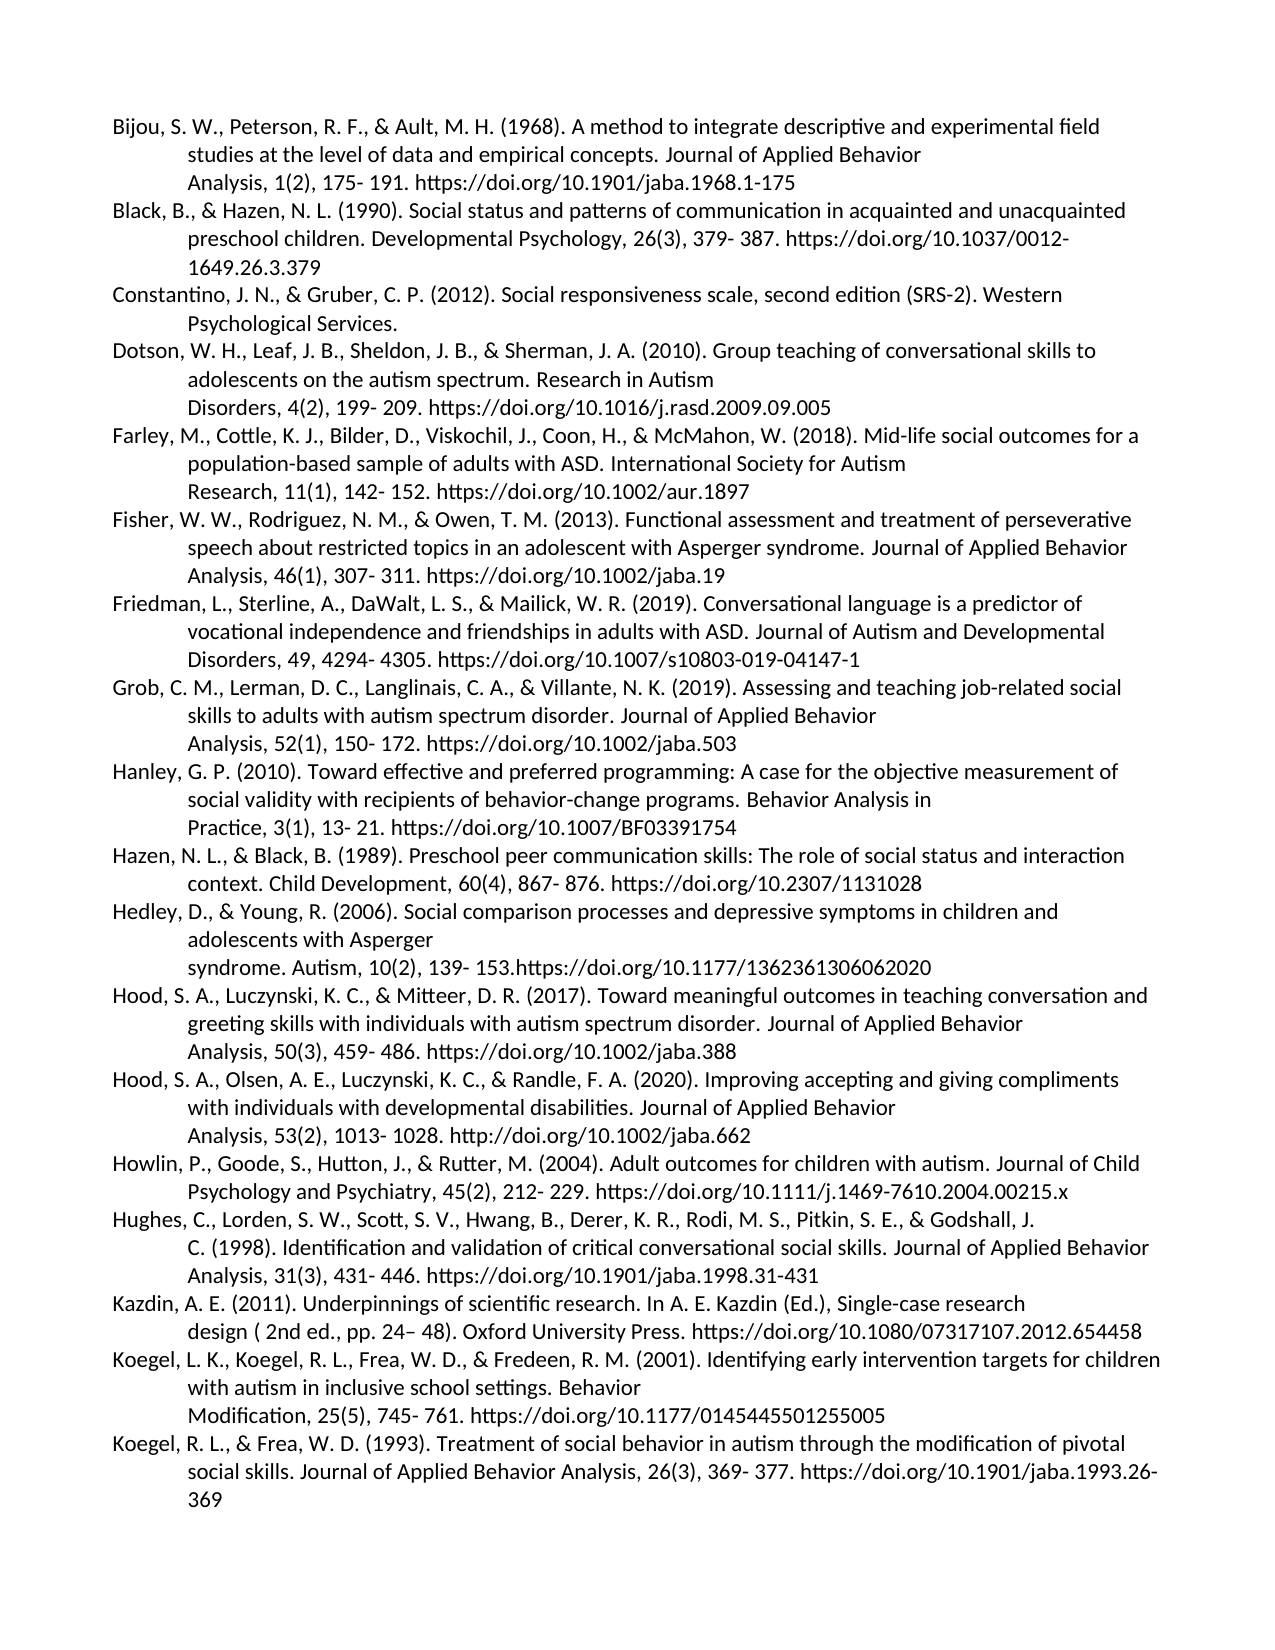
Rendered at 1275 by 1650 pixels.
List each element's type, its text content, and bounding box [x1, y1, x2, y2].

text Hughes, C., Lorden, S. W., Scott, S. V., Hwang, B., Derer, K. R., Rodi, M. S., Pitkin, S. E., & Godshall, J. C. (1998). Identification and validation of critical conversational social skills. Journal of Applied Behavior Analysis, 31(3), 431- 446. https://doi.org/10.1901/jaba.1998.31-431 [112, 1205, 1162, 1289]
text Howlin, P., Goode, S., Hutton, J., & Rutter, M. (2004). Adult outcomes for children with autism. Journal of Child Psychology and Psychiatry, 45(2), 212- 229. https://doi.org/10.1111/j.1469-7610.2004.00215.x [112, 1149, 1162, 1205]
text Kazdin, A. E. (2011). Underpinnings of scientific research. In A. E. Kazdin (Ed.), Single-case research design ( 2nd ed., pp. 24– 48). Oxford University Press. https://doi.org/10.1080/07317107.2012.654458 [112, 1289, 1162, 1345]
text Koegel, L. K., Koegel, R. L., Frea, W. D., & Fredeen, R. M. (2001). Identifying early intervention targets for children with autism in inclusive school settings. Behavior Modification, 25(5), 745- 761. https://doi.org/10.1177/0145445501255005 [112, 1345, 1162, 1429]
text Hanley, G. P. (2010). Toward effective and preferred programming: A case for the objective measurement of social validity with recipients of behavior-change programs. Behavior Analysis in Practice, 3(1), 13- 21. https://doi.org/10.1007/BF03391754 [112, 757, 1162, 841]
text Constantino, J. N., & Gruber, C. P. (2012). Social responsiveness scale, second edition (SRS-2). Western Psychological Services. [112, 281, 1162, 337]
text Fisher, W. W., Rodriguez, N. M., & Owen, T. M. (2013). Functional assessment and treatment of perseverative speech about restricted topics in an adolescent with Asperger syndrome. Journal of Applied Behavior Analysis, 46(1), 307- 311. https://doi.org/10.1002/jaba.19 [112, 505, 1162, 589]
text Grob, C. M., Lerman, D. C., Langlinais, C. A., & Villante, N. K. (2019). Assessing and teaching job-related social skills to adults with autism spectrum disorder. Journal of Applied Behavior Analysis, 52(1), 150- 172. https://doi.org/10.1002/jaba.503 [112, 673, 1162, 757]
text Bijou, S. W., Peterson, R. F., & Ault, M. H. (1968). A method to integrate descriptive and experimental field studies at the level of data and empirical concepts. Journal of Applied Behavior Analysis, 1(2), 175- 191. https://doi.org/10.1901/jaba.1968.1-175 [112, 112, 1162, 197]
text Farley, M., Cottle, K. J., Bilder, D., Viskochil, J., Coon, H., & McMahon, W. (2018). Mid-life social outcomes for a population-based sample of adults with ASD. International Society for Autism Research, 11(1), 142- 152. https://doi.org/10.1002/aur.1897 [112, 421, 1162, 505]
text Friedman, L., Sterline, A., DaWalt, L. S., & Mailick, W. R. (2019). Conversational language is a predictor of vocational independence and friendships in adults with ASD. Journal of Autism and Developmental Disorders, 49, 4294- 4305. https://doi.org/10.1007/s10803-019-04147-1 [112, 589, 1162, 673]
text Dotson, W. H., Leaf, J. B., Sheldon, J. B., & Sherman, J. A. (2010). Group teaching of conversational skills to adolescents on the autism spectrum. Research in Autism Disorders, 4(2), 199- 209. https://doi.org/10.1016/j.rasd.2009.09.005 [112, 337, 1162, 421]
text Hazen, N. L., & Black, B. (1989). Preschool peer communication skills: The role of social status and interaction context. Child Development, 60(4), 867- 876. https://doi.org/10.2307/1131028 [112, 841, 1162, 897]
text Koegel, R. L., & Frea, W. D. (1993). Treatment of social behavior in autism through the modification of pivotal social skills. Journal of Applied Behavior Analysis, 26(3), 369- 377. https://doi.org/10.1901/jaba.1993.26-369 [112, 1429, 1162, 1513]
text Black, B., & Hazen, N. L. (1990). Social status and patterns of communication in acquainted and unacquainted preschool children. Developmental Psychology, 26(3), 379- 387. https://doi.org/10.1037/0012-1649.26.3.379 [112, 197, 1162, 281]
text Hedley, D., & Young, R. (2006). Social comparison processes and depressive symptoms in children and adolescents with Asperger syndrome. Autism, 10(2), 139- 153.https://doi.org/10.1177/1362361306062020 [112, 897, 1162, 981]
text Hood, S. A., Luczynski, K. C., & Mitteer, D. R. (2017). Toward meaningful outcomes in teaching conversation and greeting skills with individuals with autism spectrum disorder. Journal of Applied Behavior Analysis, 50(3), 459- 486. https://doi.org/10.1002/jaba.388 [112, 981, 1162, 1065]
text Hood, S. A., Olsen, A. E., Luczynski, K. C., & Randle, F. A. (2020). Improving accepting and giving compliments with individuals with developmental disabilities. Journal of Applied Behavior Analysis, 53(2), 1013- 1028. http://doi.org/10.1002/jaba.662 [112, 1065, 1162, 1149]
